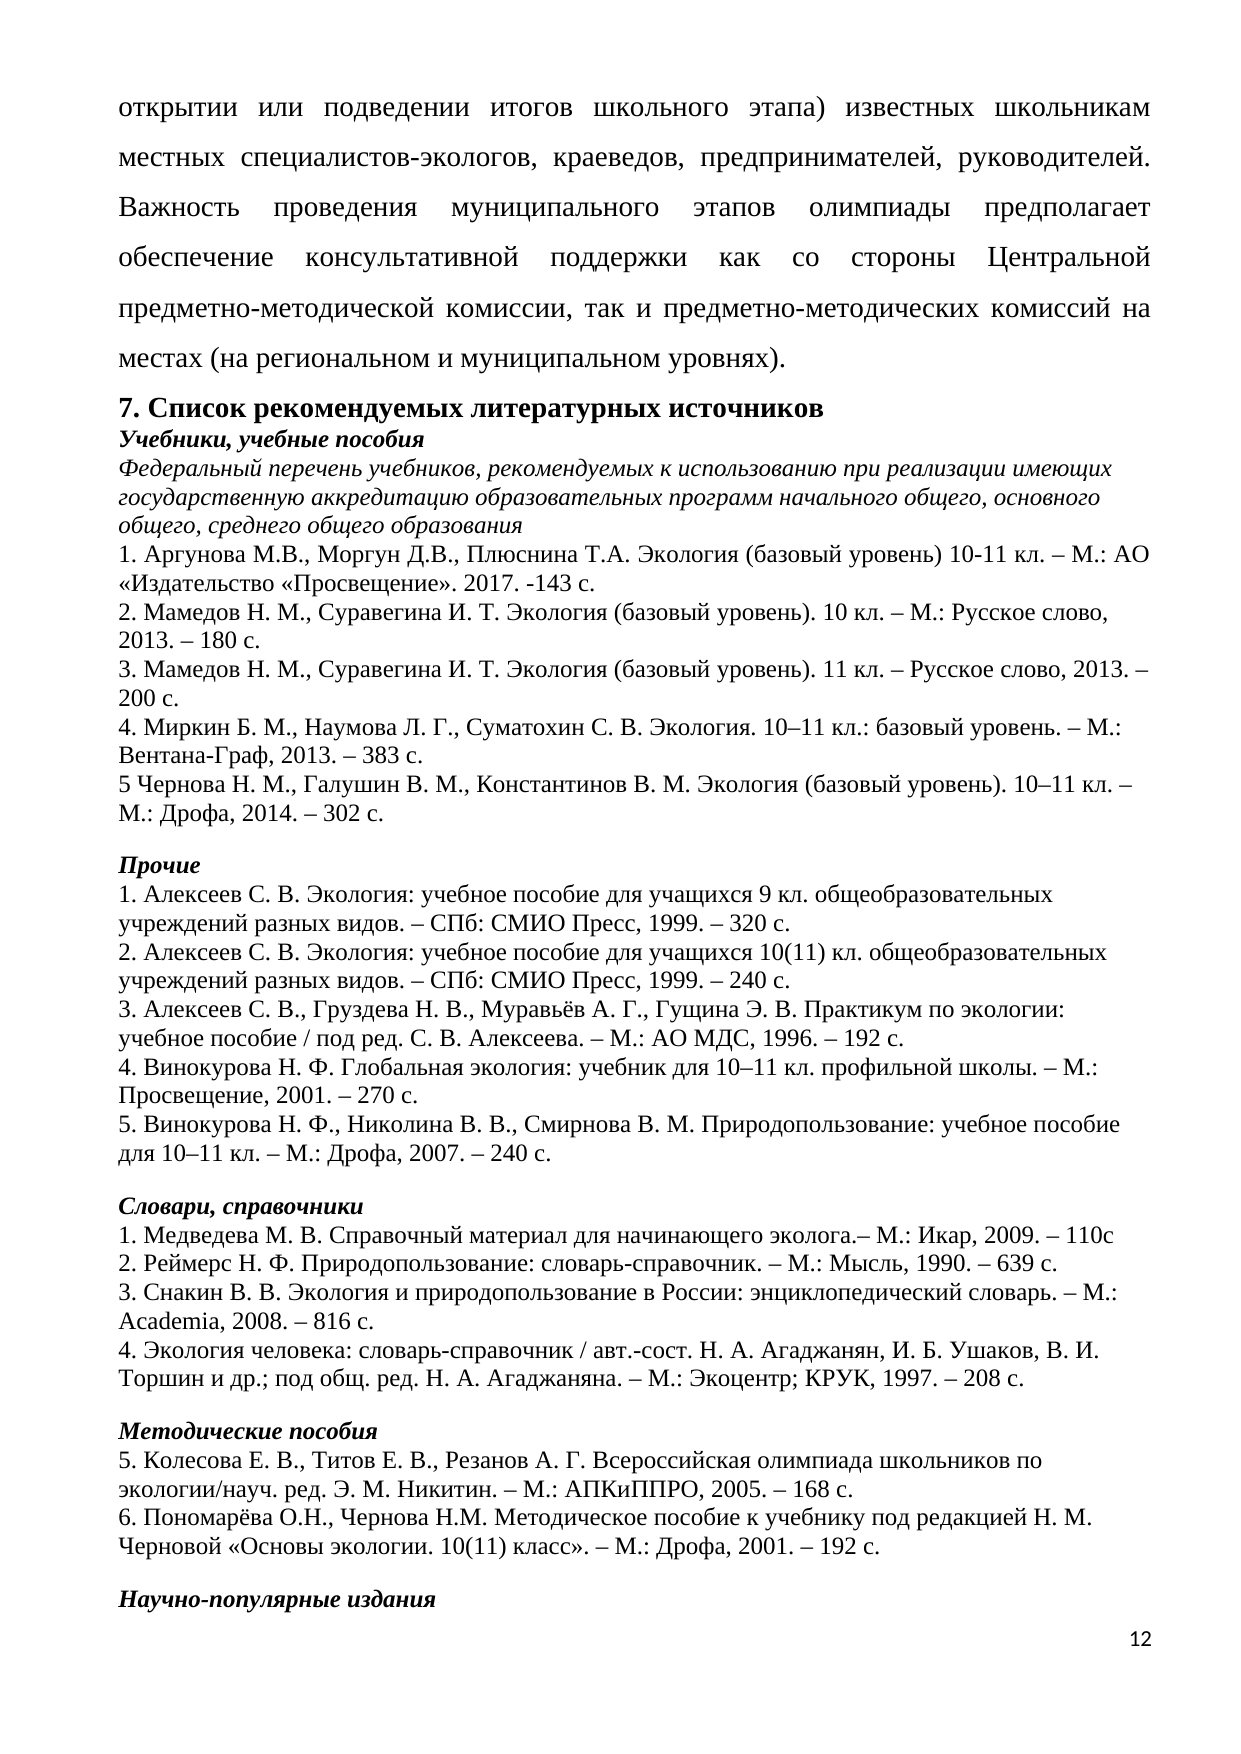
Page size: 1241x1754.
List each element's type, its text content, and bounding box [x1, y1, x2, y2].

text 4. Винокурова Н. Ф. Глобальная экология: учебник для 10–11 кл. профильной школы. – М.: Просвещение, 2001. – 270 с. [118, 1052, 1152, 1109]
text 3. Мамедов Н. М., Суравегина И. Т. Экология (базовый уровень). 11 кл. – Русское слово, 2013. – 200 с. [118, 654, 1152, 712]
text Методические пособия [118, 1416, 1152, 1445]
text 2. Алексеев С. В. Экология: учебное пособие для учащихся 10(11) кл. общеобразовательных учреждений разных видов. – СПб: СМИО Пресс, 1999. – 240 с. [118, 937, 1152, 994]
text 2. Реймерс Н. Ф. Природопользование: словарь-справочник. – М.: Мысль, 1990. – 639 с. [118, 1248, 1152, 1277]
text Учебники, учебные пособия [118, 424, 1152, 453]
text 2. Мамедов Н. М., Суравегина И. Т. Экология (базовый уровень). 10 кл. – М.: Русское слово, 2013. – 180 с. [118, 597, 1152, 654]
text 4. Экология человека: словарь-справочник / авт.-сост. Н. А. Агаджанян, И. Б. Ушаков, В. И. Торшин и др.; под общ. ред. Н. А. Агаджаняна. – М.: Экоцентр; КРУК, 1997. – 208 с. [118, 1335, 1152, 1392]
text 1. Аргунова М.В., Моргун Д.В., Плюснина Т.А. Экология (базовый уровень) 10-11 кл. – М.: АО «Издательство «Просвещение». 2017. -143 с. [118, 539, 1152, 597]
text 5 Чернова Н. М., Галушин В. М., Константинов В. М. Экология (базовый уровень). 10–11 кл. – М.: Дрофа, 2014. – 302 с. [118, 769, 1152, 827]
text 5. Колесова Е. В., Титов Е. В., Резанов А. Г. Всероссийская олимпиада школьников по экологии/науч. ред. Э. М. Никитин. – М.: АПКиППРО, 2005. – 168 с. [118, 1445, 1152, 1502]
text 4. Миркин Б. М., Наумова Л. Г., Суматохин С. В. Экология. 10–11 кл.: базовый уровень. – М.: Вентана-Граф, 2013. – 383 с. [118, 712, 1152, 769]
text 1. Алексеев С. В. Экология: учебное пособие для учащихся 9 кл. общеобразовательных учреждений разных видов. – СПб: СМИО Пресс, 1999. – 320 с. [118, 879, 1152, 937]
text 6. Пономарёва О.Н., Чернова Н.М. Методическое пособие к учебнику под редакцией Н. М. Черновой «Основы экологии. 10(11) класс». – М.: Дрофа, 2001. – 192 с. [118, 1502, 1152, 1560]
text Словари, справочники [118, 1191, 1152, 1220]
text 5. Винокурова Н. Ф., Николина В. В., Смирнова В. М. Природопользование: учебное пособие для 10–11 кл. – М.: Дрофа, 2007. – 240 с. [118, 1109, 1152, 1167]
text 1. Медведева М. В. Справочный материал для начинающего эколога.– М.: Икар, 2009. – 110с [118, 1220, 1152, 1248]
text 3. Алексеев С. В., Груздева Н. В., Муравьёв А. Г., Гущина Э. В. Практикум по экологии: учебное пособие / под ред. С. В. Алексеева. – М.: АО МДС, 1996. – 192 с. [118, 994, 1152, 1052]
text 7. Список рекомендуемых литературных источников [118, 391, 1152, 424]
text Прочие [118, 851, 1152, 879]
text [118, 89, 1152, 374]
text Научно-популярные издания [118, 1584, 1152, 1613]
text 3. Снакин В. В. Экология и природопользование в России: энциклопедический словарь. – М.: Academia, 2008. – 816 с. [118, 1277, 1152, 1335]
text Федеральный перечень учебников, рекомендуемых к использованию при реализации имеющих государственную аккредитацию образовательных программ начального общего, основного общего, среднего общего образования [118, 453, 1152, 539]
